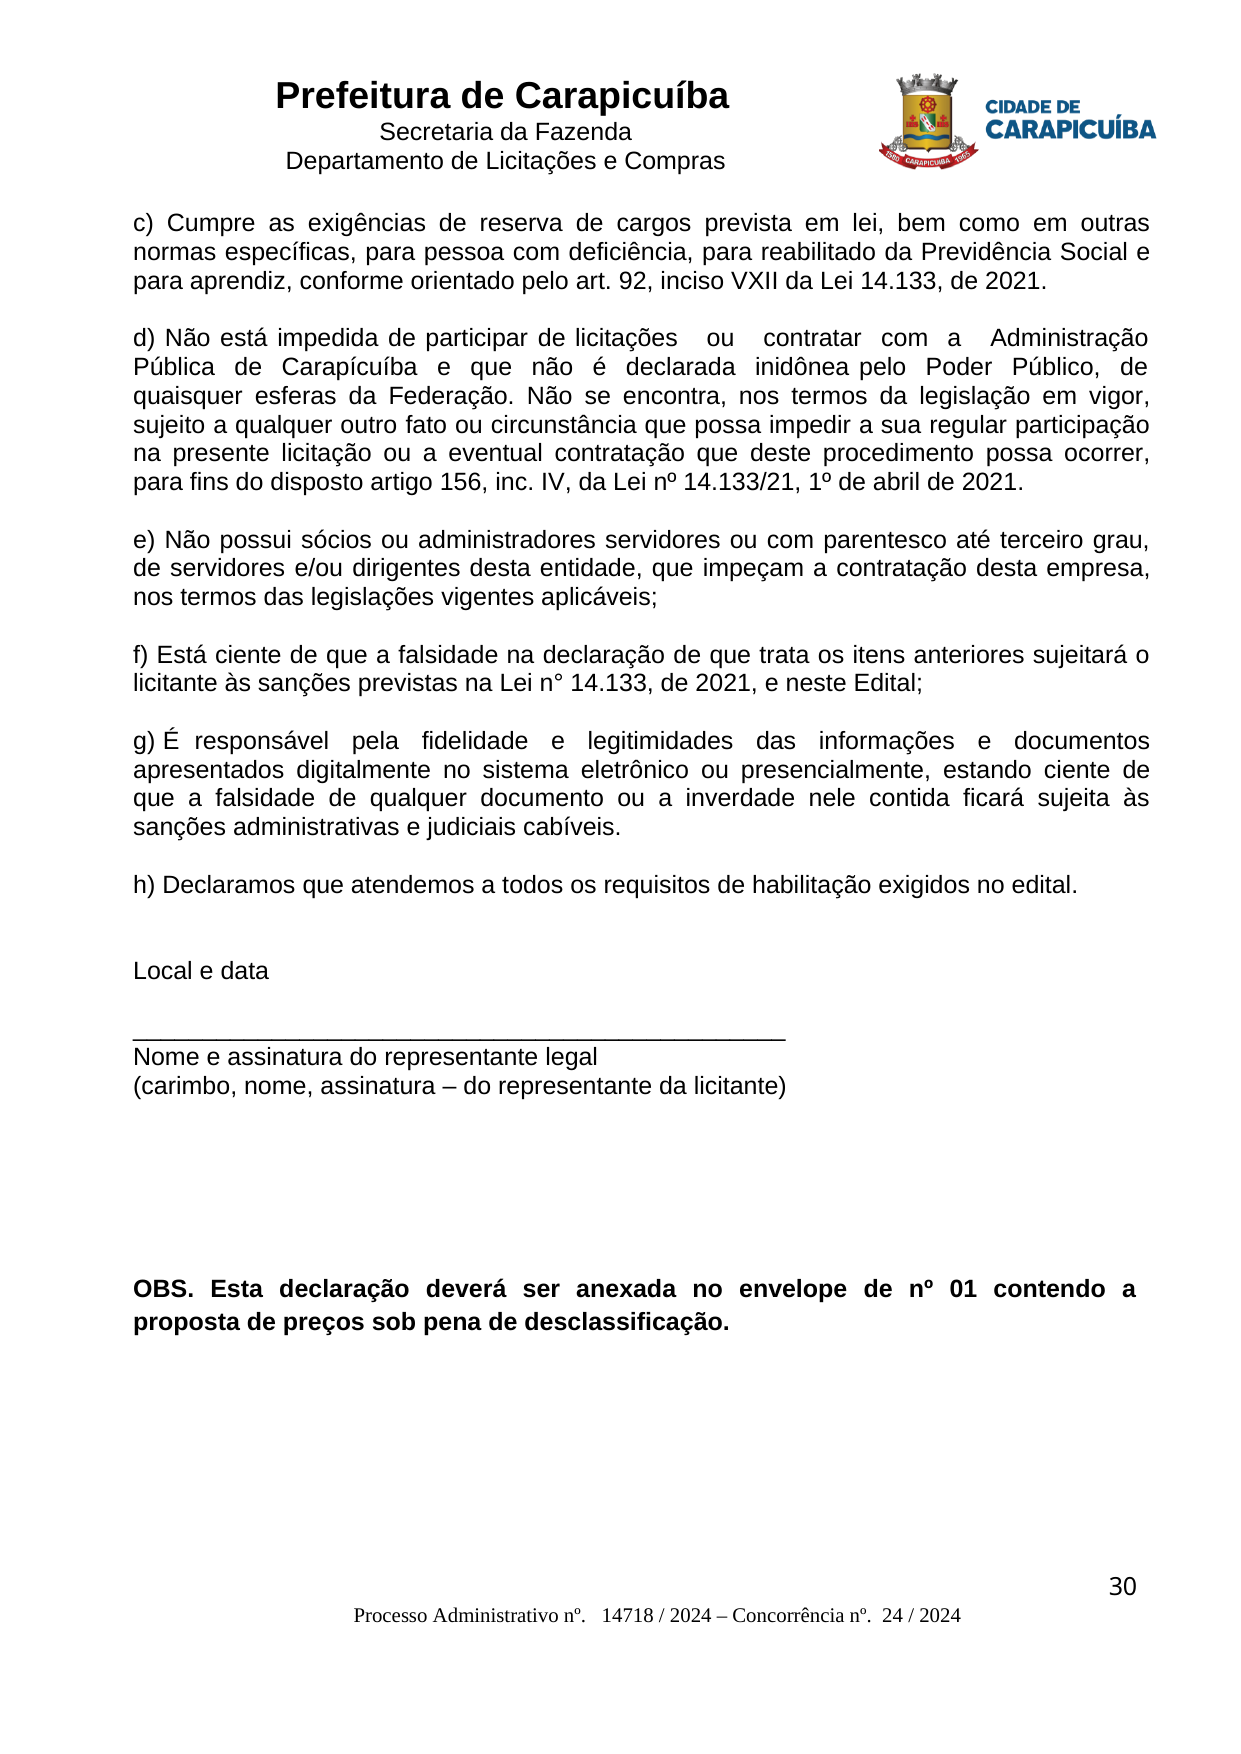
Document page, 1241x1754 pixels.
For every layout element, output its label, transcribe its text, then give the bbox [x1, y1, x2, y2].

text g) É responsável pela fidelidade e legitimidades das informações e documentos apresentados digitalmente no sistema eletrônico ou presencialmente, estando ciente de que a falsidade de qualquer documento ou a inverdade nele contida ficará sujeita às sanções administrativas e judiciais cabíveis. [133, 726, 1152, 841]
text (carimbo, nome, assinatura – do representante da licitante) [133, 1071, 1152, 1100]
text e) Não possui sócios ou administradores servidores ou com parentesco até terceiro grau, de servidores e/ou dirigentes desta entidade, que impeçam a contratação desta empresa, nos termos das legislações vigentes aplicáveis; [133, 525, 1152, 611]
text Nome e assinatura do representante legal [133, 1042, 1137, 1071]
text c) Cumpre as exigências de reserva de cargos prevista em lei, bem como em outras normas específicas, para pessoa com deficiência, para reabilitado da Previdência Social e para aprendiz, conforme orientado pelo art. 92, inciso VXII da Lei 14.133, de 2021. [133, 208, 1152, 295]
text h) Declaramos que atendemos a todos os requisitos de habilitação exigidos no edital. [133, 870, 1152, 898]
text _______________________________________________ [133, 1013, 1137, 1042]
text Local e data [133, 956, 1137, 985]
text OBS. Esta declaração deverá ser anexada no envelope de nº 01 contendo a proposta de preços sob pena de desclassificação. [133, 1274, 1137, 1336]
text d) Não está impedida de participar de licitações ou contratar com a Administração Pública de Carapícuíba e que não é declarada inidônea pelo Poder Público, de quaisquer esferas da Federação. Não se encontra, nos termos da legislação em vigor, sujeito a qualquer outro fato ou circunstância que possa impedir a sua regular participação na presente licitação ou a eventual contratação que deste procedimento possa ocorrer, para fins do disposto artigo 156, inc. IV, da Lei nº 14.133/21, 1º de abril de 2021. [133, 323, 1152, 496]
picture [877, 65, 1159, 172]
text f) Está ciente de que a falsidade na declaração de que trata os itens anteriores sujeitará o licitante às sanções previstas na Lei n° 14.133, de 2021, e neste Edital; [133, 640, 1152, 697]
